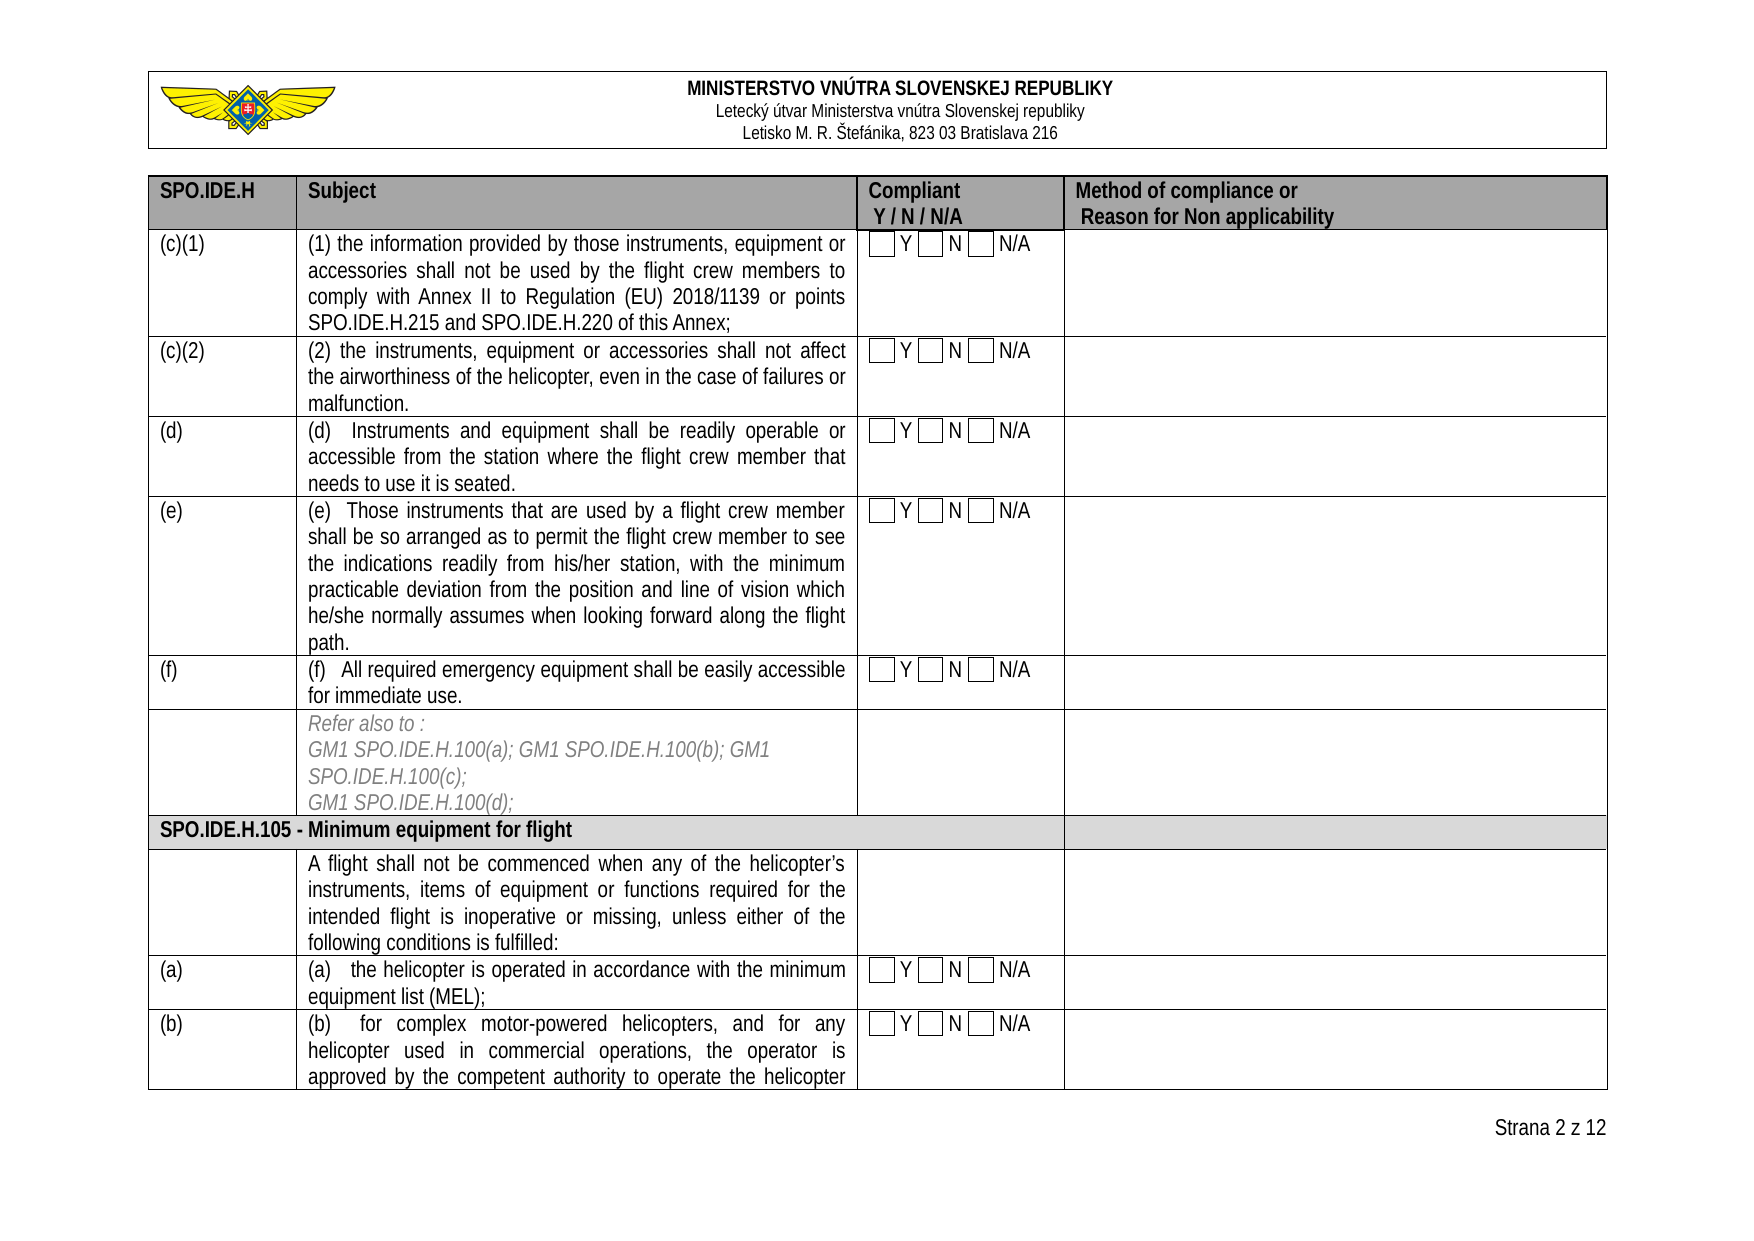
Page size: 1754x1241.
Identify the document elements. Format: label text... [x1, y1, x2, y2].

table_cell SPO.IDE.H.105 - Minimum equipment for flight [149, 816, 857, 849]
table_cell (2) the instruments, equipment or accessories shall not affect the airworthiness of the helicopter, even in the case of failures or malfunction. [297, 337, 857, 416]
table_cell (e) Those instruments that are used by a flight crew member shall be so arranged as to permit the flight crew member to see the indications readily from his/her station, with the minimum practicable deviation from the position and line of vision which he/she normally assumes when looking forward along the flight path. [297, 497, 857, 655]
table_cell A flight shall not be commenced when any of the helicopter’s instruments, items of equipment or functions required for the intended flight is inoperative or missing, unless either of the following conditions is fulfilled: [297, 850, 857, 955]
table_cell (b) [149, 1010, 296, 1089]
table_cell [1065, 496, 1607, 655]
table_cell Y N N/A [858, 337, 1064, 416]
table_header Compliant Y / N / N/A [858, 177, 1063, 229]
table_cell [1065, 849, 1607, 955]
table_cell (e) [149, 497, 296, 655]
table_cell [1065, 1009, 1607, 1089]
table_cell Y N N/A [858, 231, 1064, 336]
table_cell [1065, 815, 1607, 849]
table_cell [857, 816, 1064, 849]
table_cell Y N N/A [858, 956, 1064, 1009]
table_cell [149, 710, 296, 815]
table_cell [858, 710, 1064, 815]
table_cell Y N N/A [858, 1010, 1064, 1089]
table_cell (1) the information provided by those instruments, equipment or accessories shall not be used by the flight crew members to comply with Annex II to Regulation (EU) 2018/1139 or points SPO.IDE.H.215 and SPO.IDE.H.220 of this Annex; [297, 230, 857, 336]
table_cell [1065, 709, 1607, 815]
table_header Method of compliance or Reason for Non applicability [1065, 177, 1606, 229]
table_cell (c)(1) [149, 230, 296, 336]
table_cell [1065, 230, 1607, 336]
table_cell Y N N/A [858, 656, 1064, 709]
table_cell Y N N/A [858, 417, 1064, 496]
table_cell (a) [149, 956, 296, 1009]
picture [159, 80, 337, 140]
table_cell (a) the helicopter is operated in accordance with the minimum equipment list (MEL); [297, 956, 857, 1009]
table_header SPO.IDE.H [149, 177, 296, 229]
table_cell (c)(2) [149, 337, 296, 416]
table_cell Y N N/A [858, 497, 1064, 655]
table_cell [1065, 336, 1607, 416]
table_cell [149, 850, 296, 955]
table_cell [1065, 655, 1607, 709]
table_cell (d) [149, 417, 296, 496]
table_cell [1065, 416, 1607, 496]
table_cell (f) [149, 656, 296, 709]
table_cell (d) Instruments and equipment shall be readily operable or accessible from the station where the flight crew member that needs to use it is seated. [297, 417, 857, 496]
table_cell (f) All required emergency equipment shall be easily accessible for immediate use. [297, 656, 857, 709]
table_cell Refer also to : GM1 SPO.IDE.H.100(a); GM1 SPO.IDE.H.100(b); GM1 SPO.IDE.H.100(c); GM1 SPO.IDE.H.100(d); [297, 710, 857, 815]
table_cell [1065, 955, 1607, 1009]
table_header Subject [297, 177, 856, 229]
table_cell [858, 850, 1064, 955]
